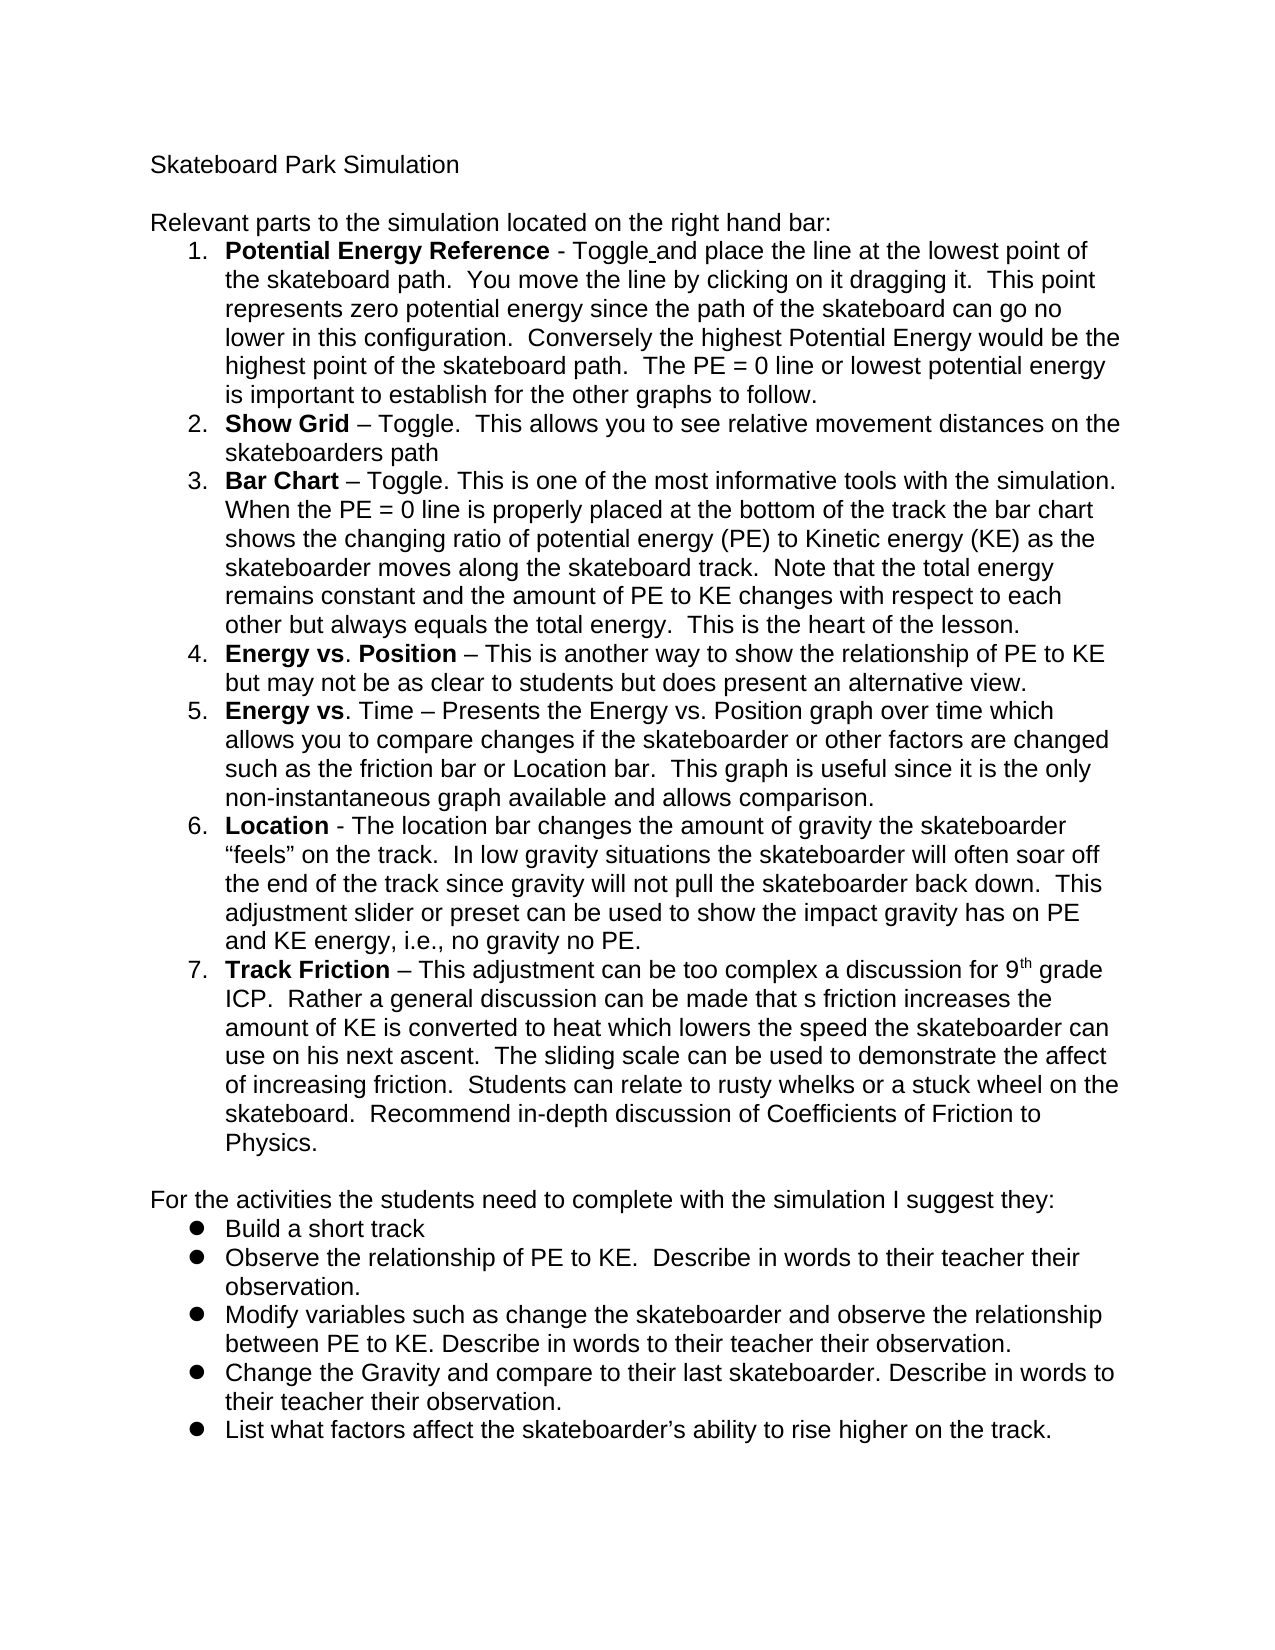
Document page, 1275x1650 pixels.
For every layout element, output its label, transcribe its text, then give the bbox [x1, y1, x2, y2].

text For the activities the students need to complete with the simulation I suggest they: [150, 1185, 1125, 1214]
text Relevant parts to the simulation located on the right hand bar: [150, 207, 1125, 236]
list Modify variables such as change the skateboarder and observe the relationship between PE to KE. Describe in words to their teacher their observation. [187, 1300, 1125, 1358]
list Build a short track [187, 1214, 1125, 1243]
text Skateboard Park Simulation [150, 150, 1125, 179]
list Change the Gravity and compare to their last skateboarder. Describe in words to their teacher their observation. [187, 1358, 1125, 1415]
list Potential Energy Reference - Toggle and place the line at the lowest point of the skateboard path. You move the line by clicking on it dragging it. This point represents zero potential energy since the path of the skateboard can go no lower in this configuration. Conversely the highest Potential Energy would be the highest point of the skateboard path. The PE = 0 line or lowest potential energy is important to establish for the other graphs to follow. [187, 236, 1125, 409]
list Show Grid – Toggle. This allows you to see relative movement distances on the skateboarders path [187, 409, 1125, 466]
list Energy vs. Position – This is another way to show the relationship of PE to KE but may not be as clear to students but does present an alternative view. [187, 639, 1125, 696]
list Location - The location bar changes the amount of gravity the skateboarder “feels” on the track. In low gravity situations the skateboarder will often soar off the end of the track since gravity will not pull the skateboarder back down. This adjustment slider or preset can be used to show the impact gravity has on PE and KE energy, i.e., no gravity no PE. [187, 811, 1125, 955]
list Observe the relationship of PE to KE. Describe in words to their teacher their observation. [187, 1243, 1125, 1300]
list List what factors affect the skateboarder’s ability to rise higher on the track. [187, 1415, 1125, 1444]
list Track Friction – This adjustment can be too complex a discussion for 9th grade ICP. Rather a general discussion can be made that s friction increases the amount of KE is converted to heat which lowers the speed the skateboarder can use on his next ascent. The sliding scale can be used to demonstrate the affect of increasing friction. Students can relate to rusty whelks or a stuck wheel on the skateboard. Recommend in-depth discussion of Coefficients of Friction to Physics. [187, 955, 1125, 1156]
list Bar Chart – Toggle. This is one of the most informative tools with the simulation. When the PE = 0 line is properly placed at the bottom of the track the bar chart shows the changing ratio of potential energy (PE) to Kinetic energy (KE) as the skateboarder moves along the skateboard track. Note that the total energy remains constant and the amount of PE to KE changes with respect to each other but always equals the total energy. This is the heart of the lesson. [187, 466, 1125, 639]
list Energy vs. Time – Presents the Energy vs. Position graph over time which allows you to compare changes if the skateboarder or other factors are changed such as the friction bar or Location bar. This graph is useful since it is the only non-instantaneous graph available and allows comparison. [187, 696, 1125, 811]
